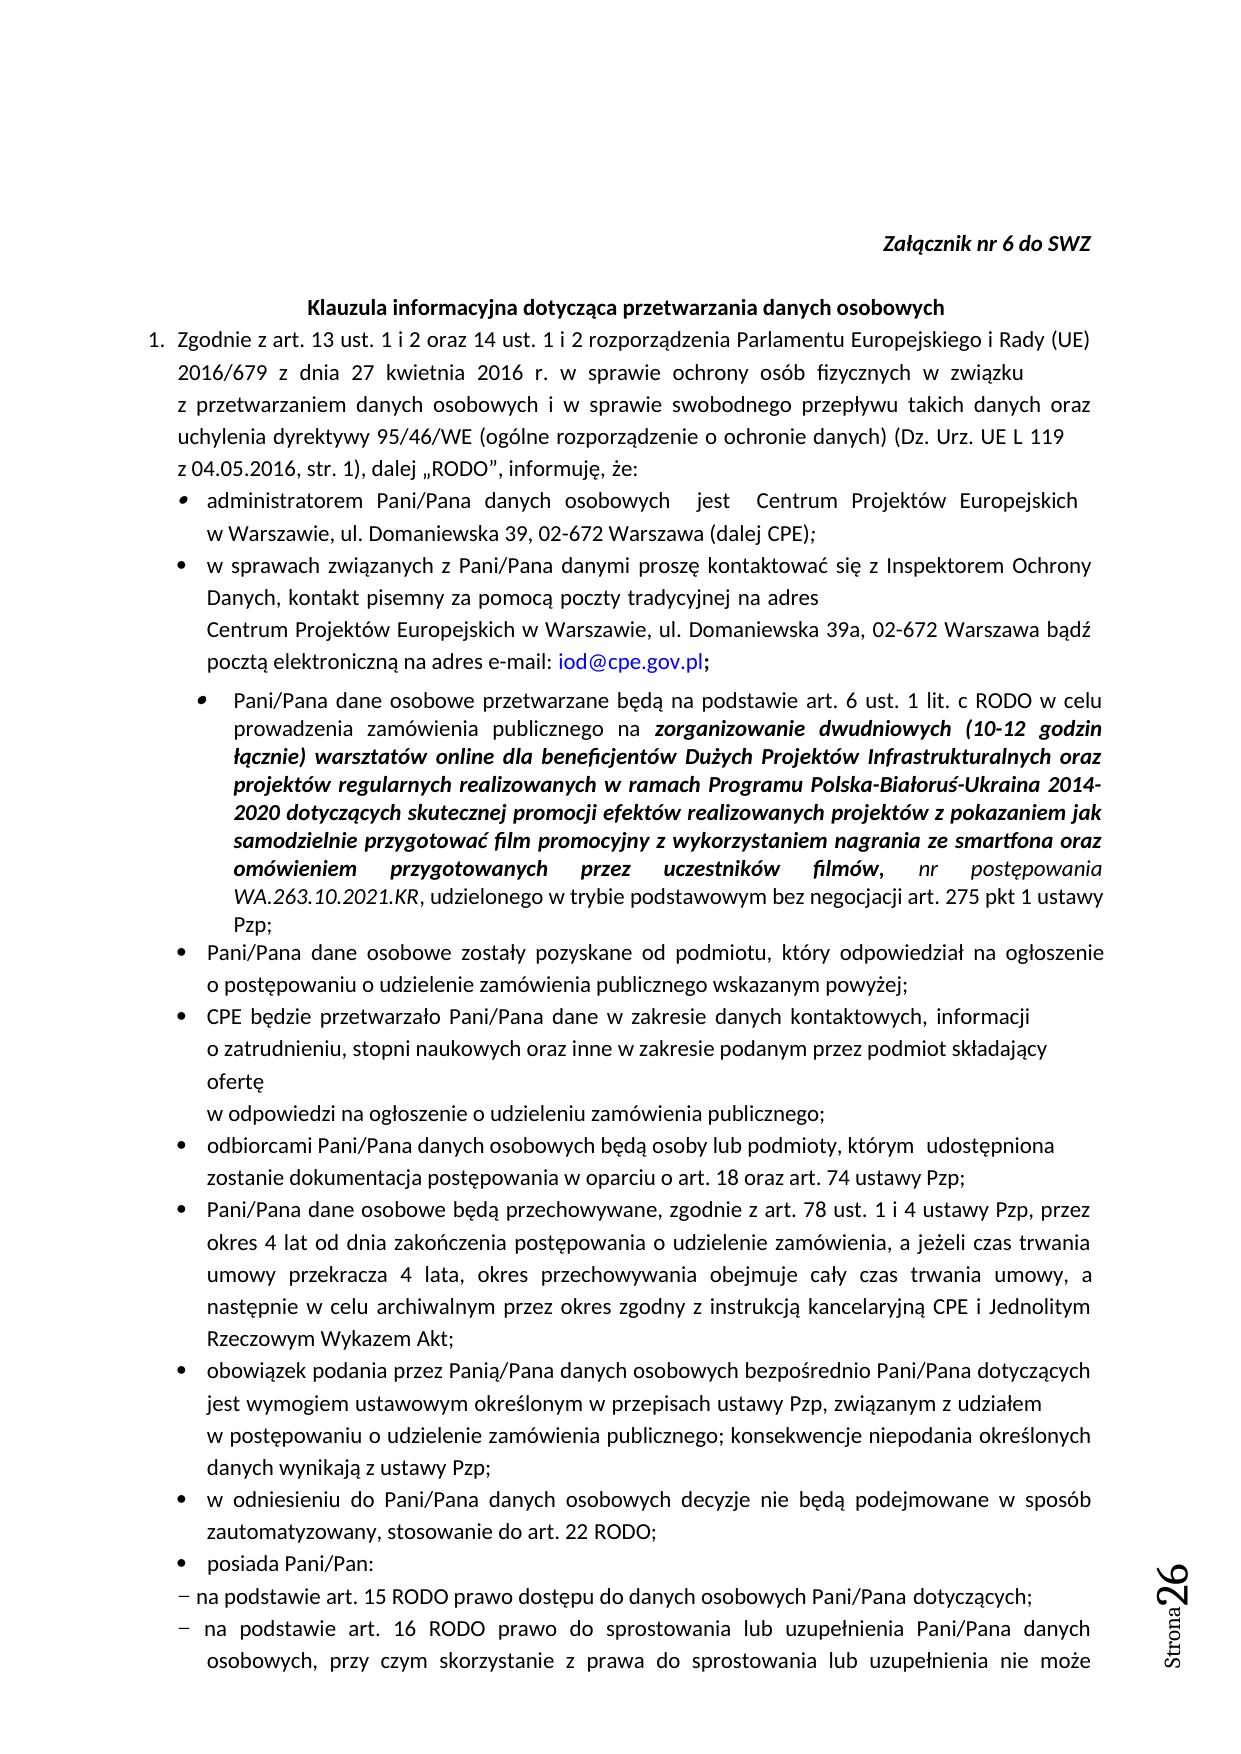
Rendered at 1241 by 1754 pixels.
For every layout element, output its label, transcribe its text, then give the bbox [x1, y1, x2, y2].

text o zatrudnieniu, stopni naukowych oraz inne w zakresie podanym przez podmiot składający ofertę [207, 1034, 1105, 1095]
text Centrum Projektów Europejskich w Warszawie, ul. Domaniewska 39a, 02-672 Warszawa bądź pocztą elektroniczną na adres e-mail: iod@cpe.gov.pl; [207, 615, 1093, 675]
list posiada Pani/Pan: [177, 1549, 1105, 1578]
subtitle Klauzula informacyjna dotycząca przetwarzania danych osobowych [148, 293, 1105, 321]
list Pani/Pana dane osobowe będą przechowywane, zgodnie z art. 78 ust. 1 i 4 ustawy Pzp, przez okres 4 lat od dnia zakończenia postępowania o udzielenie zamówienia, a jeżeli czas trwania umowy przekracza 4 lata, okres przechowywania obejmuje cały czas trwania umowy, a następnie w celu archiwalnym przez okres zgodny z instrukcją kancelaryjną CPE i Jednolitym Rzeczowym Wykazem Akt; [177, 1196, 1093, 1352]
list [177, 1614, 1093, 1674]
list obowiązek podania przez Panią/Pana danych osobowych bezpośrednio Pani/Pana dotyczących jest wymogiem ustawowym określonym w przepisach ustawy Pzp, związanym z udziałem w postępowaniu o udzielenie zamówienia publicznego; konsekwencje niepodania określonych danych wynikają z ustawy Pzp; [177, 1356, 1093, 1481]
list na podstawie art. 15 RODO prawo dostępu do danych osobowych Pani/Pana dotyczących; [177, 1582, 1105, 1610]
list odbiorcami Pani/Pana danych osobowych będą osoby lub podmioty, którym udostępniona [177, 1131, 1105, 1159]
text o postępowaniu o udzielenie zamówienia publicznego wskazanym powyżej; [207, 970, 1105, 998]
list administratorem Pani/Pana danych osobowych jest Centrum Projektów Europejskich w Warszawie, ul. Domaniewska 39, 02-672 Warszawa (dalej CPE); [177, 486, 1093, 547]
list w sprawach związanych z Pani/Pana danymi proszę kontaktować się z Inspektorem Ochrony Danych, kontakt pisemny za pomocą poczty tradycyjnej na adres [177, 551, 1093, 611]
list Pani/Pana dane osobowe przetwarzane będą na podstawie art. 6 ust. 1 lit. c RODO w celu prowadzenia zamówienia publicznego na zorganizowanie dwudniowych (10-12 godzin łącznie) warsztatów online dla beneficjentów Dużych Projektów Infrastrukturalnych oraz projektów regularnych realizowanych w ramach Programu Polska-Białoruś-Ukraina 2014-2020 dotyczących skutecznej promocji efektów realizowanych projektów z pokazaniem jak samodzielnie przygotować film promocyjny z wykorzystaniem nagrania ze smartfona oraz omówieniem przygotowanych przez uczestników filmów, nr postępowania WA.263.10.2021.KR, udzielonego w trybie podstawowym bez negocjacji art. 275 pkt 1 ustawy Pzp; [196, 686, 1105, 938]
text zostanie dokumentacja postępowania w oparciu o art. 18 oraz art. 74 ustawy Pzp; [207, 1163, 1105, 1191]
list CPE będzie przetwarzało Pani/Pana dane w zakresie danych kontaktowych, informacji [177, 1002, 1105, 1030]
text Załącznik nr 6 do SWZ [121, 229, 1093, 257]
list Pani/Pana dane osobowe zostały pozyskane od podmiotu, który odpowiedział na ogłoszenie [177, 938, 1105, 966]
list Zgodnie z art. 13 ust. 1 i 2 oraz 14 ust. 1 i 2 rozporządzenia Parlamentu Europejskiego i Rady (UE) 2016/679 z dnia 27 kwietnia 2016 r. w sprawie ochrony osób fizycznych w związku z przetwarzaniem danych osobowych i w sprawie swobodnego przepływu takich danych oraz uchylenia dyrektywy 95/46/WE (ogólne rozporządzenie o ochronie danych) (Dz. Urz. UE L 119 z 04.05.2016, str. 1), dalej „RODO”, informuję, że: [148, 326, 1093, 482]
text w odpowiedzi na ogłoszenie o udzieleniu zamówienia publicznego; [207, 1099, 1105, 1127]
list w odniesieniu do Pani/Pana danych osobowych decyzje nie będą podejmowane w sposób zautomatyzowany, stosowanie do art. 22 RODO; [177, 1485, 1093, 1545]
